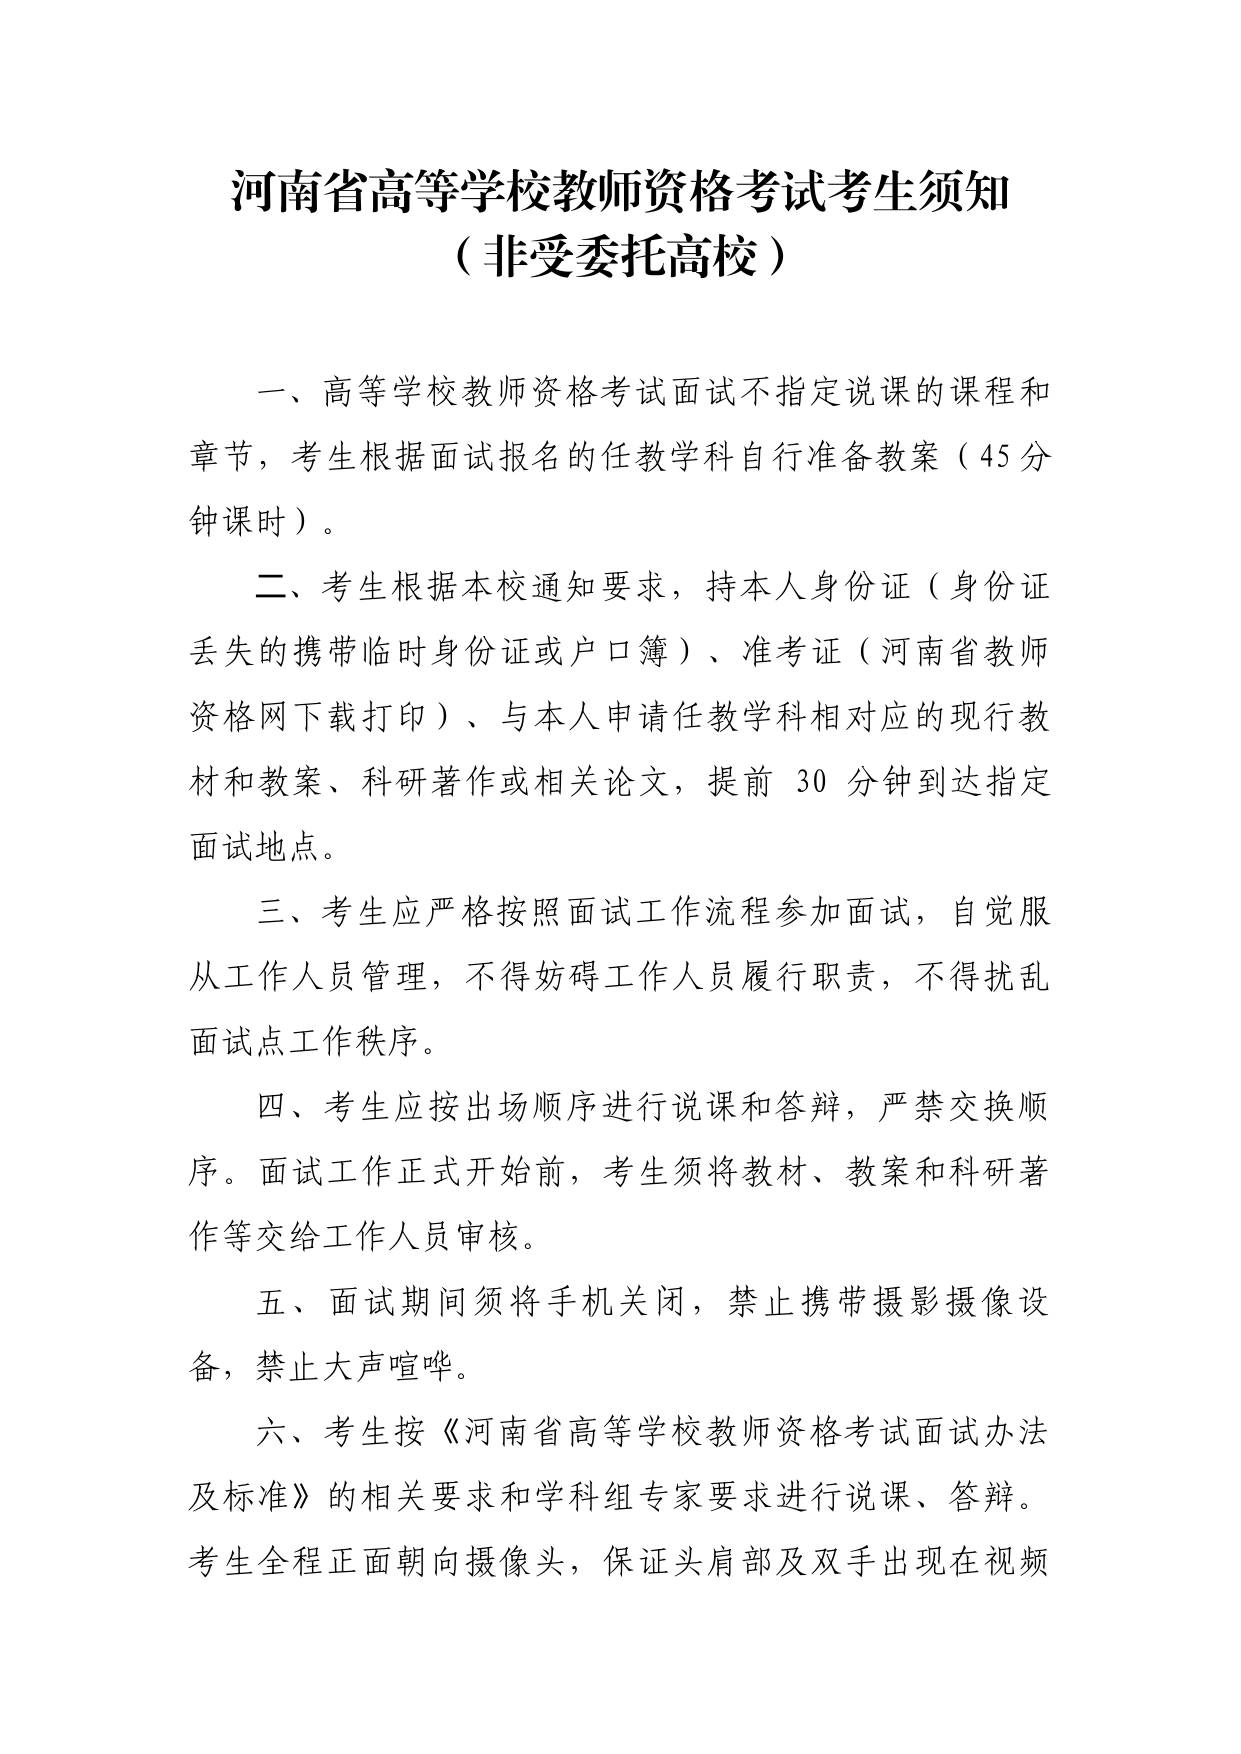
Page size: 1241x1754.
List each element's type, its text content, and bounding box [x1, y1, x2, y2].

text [187, 1397, 1053, 1592]
list 高等学校教师资格考试面试不指定说课的课程和章节，考生根据面试报名的任教学科自行准备教案（45分钟课时）。 [187, 357, 1053, 552]
text 四、考生应按出场顺序进行说课和答辩，严禁交换顺序。面试工作正式开始前，考生须将教材、教案和科研著作等交给工作人员审核。 [187, 1072, 1053, 1267]
text 五、面试期间须将手机关闭，禁止携带摄影摄像设备，禁止大声喧哗。 [187, 1267, 1053, 1397]
list 考生应严格按照面试工作流程参加面试，自觉服从工作人员管理，不得妨碍工作人员履行职责，不得扰乱面试点工作秩序。 [187, 877, 1053, 1072]
list 考生根据本校通知要求，持本人身份证（身份证丢失的携带临时身份证或户口簿）、准考证（河南省教师资格网下载打印）、与本人申请任教学科相对应的现行教材和教案、科研著作或相关论文，提前 30 分钟到达指定面试地点。 [187, 552, 1053, 877]
text 河南省高等学校教师资格考试考生须知 [187, 162, 1053, 227]
text （非受委托高校） [187, 227, 1053, 292]
